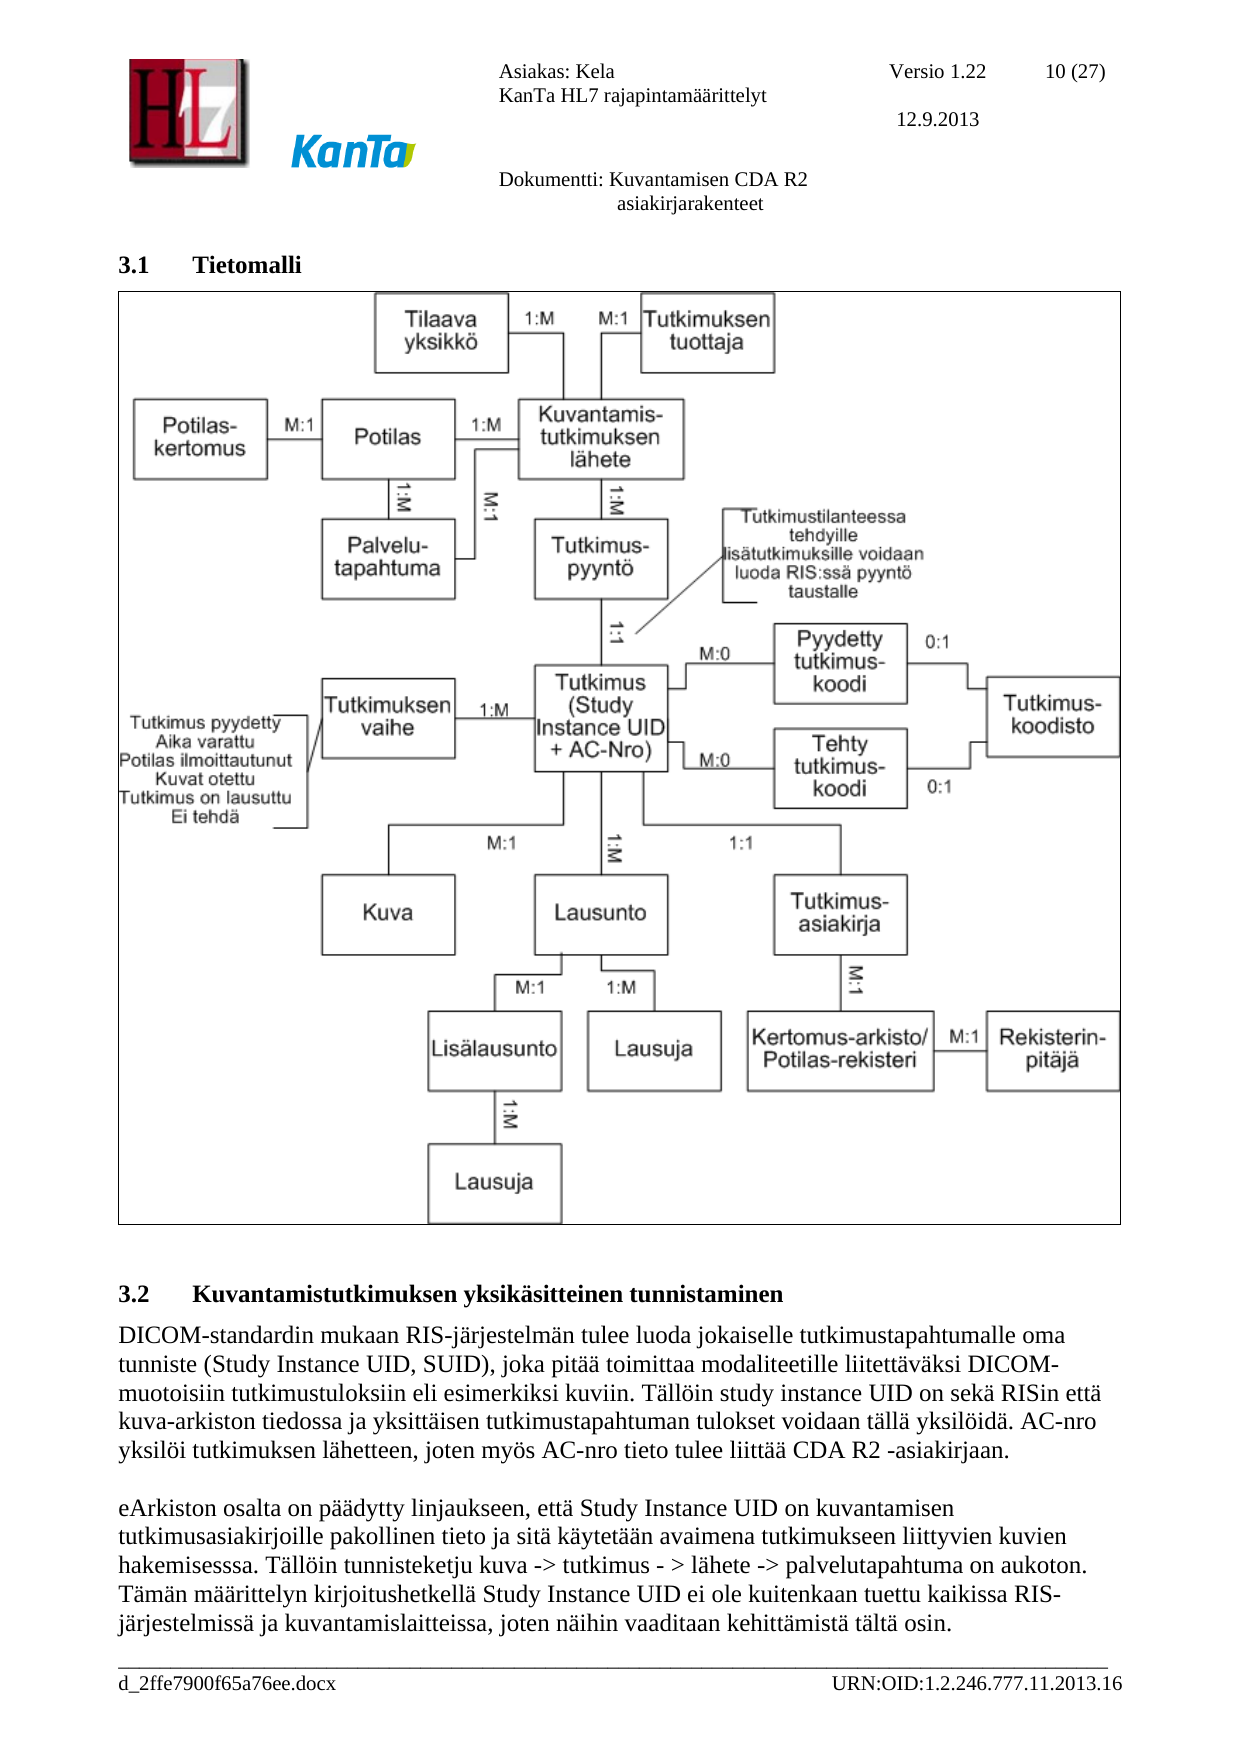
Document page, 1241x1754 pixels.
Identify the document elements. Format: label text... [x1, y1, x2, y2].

picture [119, 292, 1120, 1224]
picture [129, 59, 251, 168]
subtitle Kuvantamistutkimuksen yksikäsitteinen tunnistaminen [118, 1279, 1122, 1308]
text eArkiston osalta on päädytty linjaukseen, että Study Instance UID on kuvantamisen tutkimusasiakirjoille pakollinen tieto ja sitä käytetään avaimena tutkimukseen liittyvien kuvien hakemisesssa. Tällöin tunnisteketju kuva -> tutkimus - > lähete -> palvelutapahtuma on aukoton. Tämän määrittelyn kirjoitushetkellä Study Instance UID ei ole kuitenkaan tuettu kaikissa RIS-järjestelmissä ja kuvantamislaitteissa, joten näihin vaaditaan kehittämistä tältä osin. [118, 1493, 1122, 1636]
subtitle Tietomalli [118, 250, 1122, 279]
text DICOM-standardin mukaan RIS-järjestelmän tulee luoda jokaiselle tutkimustapahtumalle oma tunniste (Study Instance UID, SUID), joka pitää toimittaa modaliteetille liitettäväksi DICOM-muotoisiin tutkimustuloksiin eli esimerkiksi kuviin. Tällöin study instance UID on sekä RISin että kuva-arkiston tiedossa ja yksittäisen tutkimustapahtuman tulokset voidaan tällä yksilöidä. AC-nro yksilöi tutkimuksen lähetteen, joten myös AC-nro tieto tulee liittää CDA R2 -asiakirjaan. [118, 1320, 1122, 1464]
